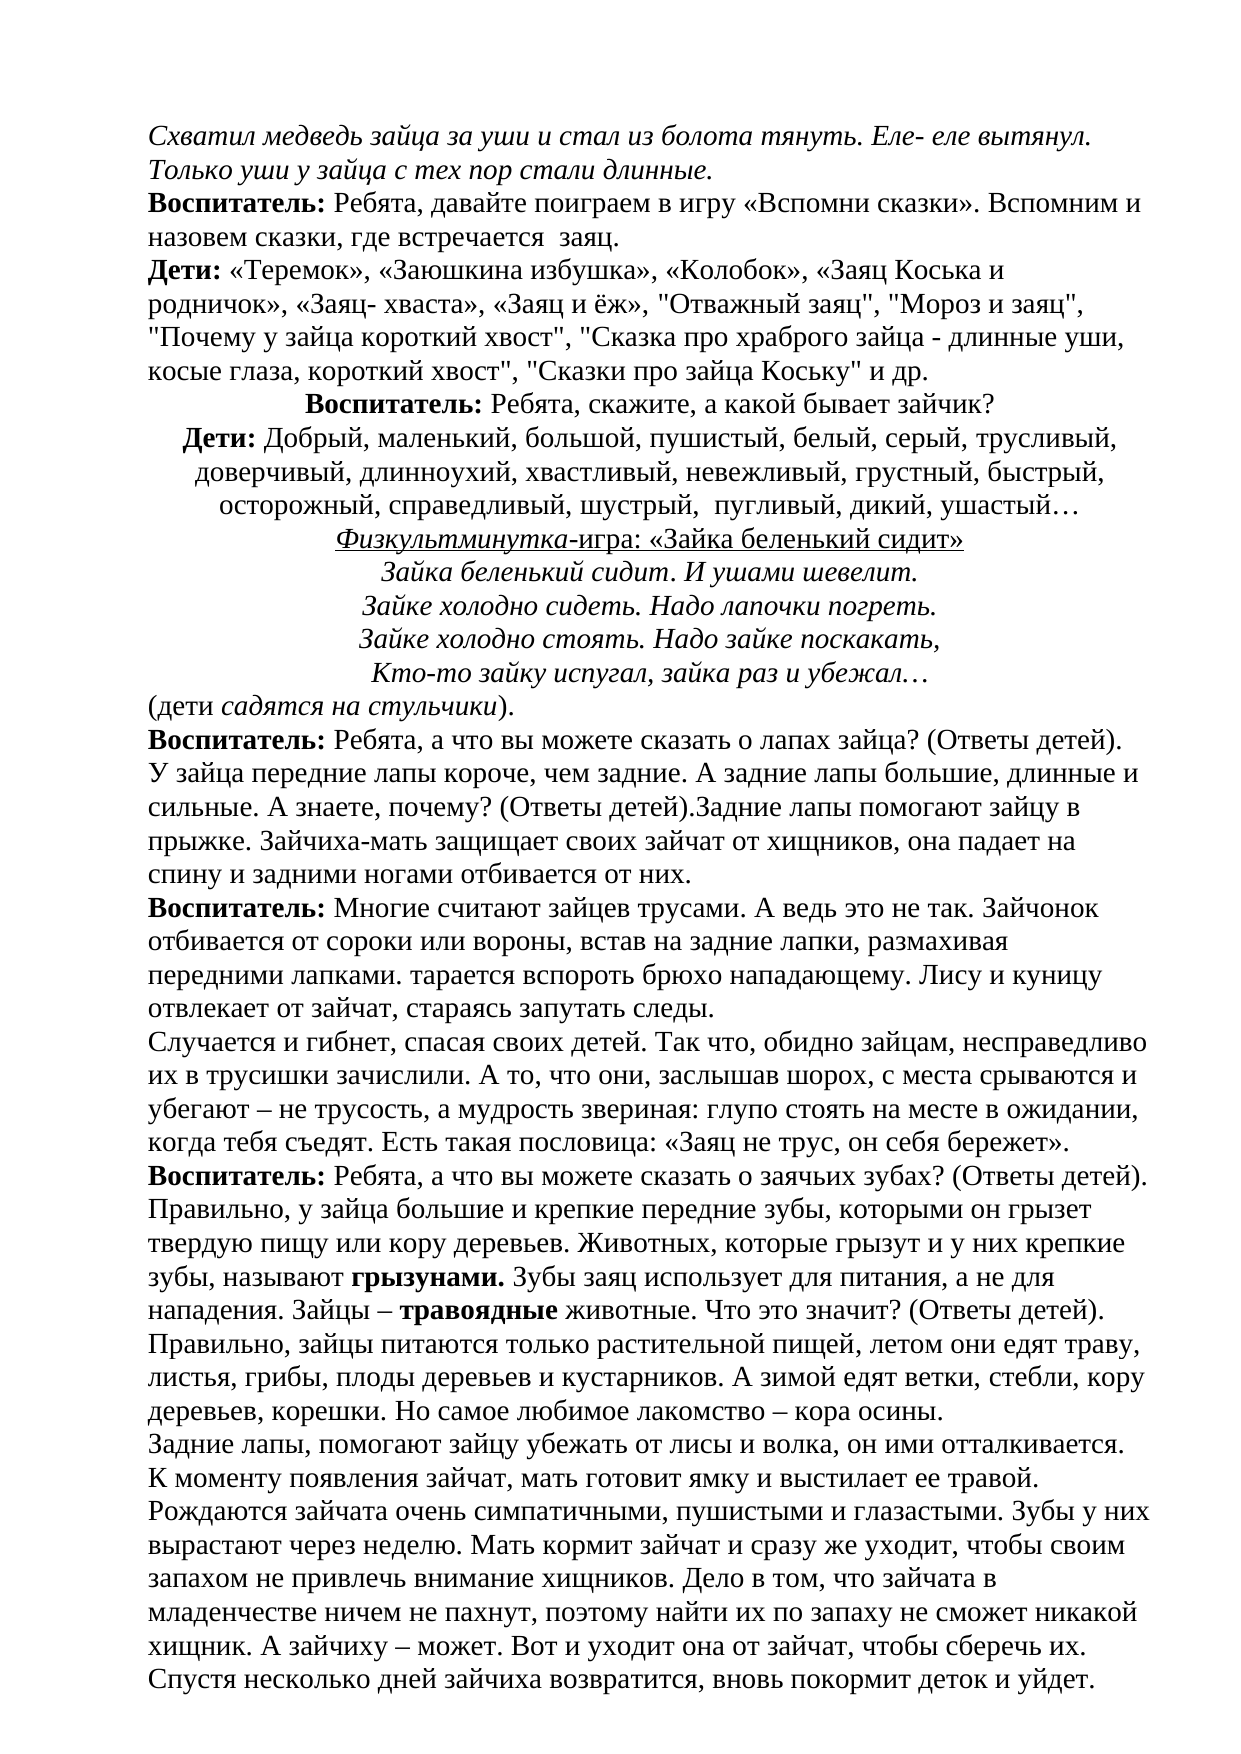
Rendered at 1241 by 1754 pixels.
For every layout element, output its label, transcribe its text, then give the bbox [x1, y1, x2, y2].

text Воспитатель: Многие считают зайцев трусами. А ведь это не так. Зайчонок отбивается от сороки или вороны, встав на задние лапки, размахивая передними лапками. тарается вспороть брюхо нападающему. Лису и куницу отвлекает от зайчат, стараясь запутать следы. [148, 890, 1152, 1024]
text Случается и гибнет, спасая своих детей. Так что, обидно зайцам, несправедливо их в трусишки зачислили. А то, что они, заслышав шорох, с места срываются и убегают – не трусость, а мудрость звериная: глупо стоять на месте в ожидании, когда тебя съедят. Есть такая пословица: «Заяц не трус, он себя бережет». [148, 1024, 1152, 1158]
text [148, 1460, 1152, 1695]
text Правильно, зайцы питаются только растительной пищей, летом они едят траву, листья, грибы, плоды деревьев и кустарников. А зимой едят ветки, стебли, кору деревьев, корешки. Но самое любимое лакомство – кора осины. [394, 1326, 1152, 1426]
text Воспитатель: Ребята, давайте поиграем в игру «Вспомни сказки». Вспомним и назовем сказки, где встречается заяц. [148, 185, 1152, 252]
text Зайке холодно стоять. Надо зайке поскакать, [148, 621, 1152, 655]
text Задние лапы, помогают зайцу убежать от лисы и волка, он ими отталкивается. [148, 1426, 1152, 1460]
text Кто-то зайку испугал, зайка раз и убежал… [148, 655, 1152, 688]
text Дети: «Теремок», «Заюшкина избушка», «Колобок», «Заяц Коська и родничок», «Заяц- хваста», «Заяц и ёж», "Отважный заяц", "Мороз и заяц", "Почему у зайца короткий хвост", "Сказка про храброго зайца - длинные уши, косые глаза, короткий хвост", "Сказки про зайца Коську" и др. [148, 252, 1152, 387]
text Зайке холодно сидеть. Надо лапочки погреть. [148, 588, 1152, 621]
text (дети садятся на стульчики). [148, 688, 1152, 722]
text Схватил медведь зайца за уши и стал из болота тянуть. Еле- еле вытянул. Только уши у зайца с тех пор стали длинные. [148, 118, 1152, 185]
text Воспитатель: Ребята, а что вы можете сказать о лапах зайца? (Ответы детей). У зайца передние лапы короче, чем задние. А задние лапы большие, длинные и сильные. А знаете, почему? (Ответы детей).Задние лапы помогают зайцу в прыжке. Зайчиха-мать защищает своих зайчат от хищников, она падает на спину и задними ногами отбивается от них. [148, 722, 1152, 890]
text Воспитатель: Ребята, скажите, а какой бывает зайчик? Дети: Добрый, маленький, большой, пушистый, белый, серый, трусливый, доверчивый, длинноухий, хвастливый, невежливый, грустный, быстрый, осторожный, справедливый, шустрый, пугливый, дикий, ушастый… Физкультминутка-игра: «Зайка беленький сидит» Зайка беленький сидит. И ушами шевелит. [148, 387, 1152, 588]
text Правильно, зайцы питаются только растительной пищей, летом они едят траву, листья, грибы, плоды деревьев и кустарников. А зимой едят ветки, стебли, кору деревьев, корешки. Но самое любимое лакомство – кора осины. [148, 1326, 855, 1359]
text Воспитатель: Ребята, а что вы можете сказать о заячьих зубах? (Ответы детей). Правильно, у зайца большие и крепкие передние зубы, которыми он грызет твердую пищу или кору деревьев. Животных, которые грызут и у них крепкие зубы, называют грызунами. Зубы заяц использует для питания, а не для нападения. Зайцы – травоядные животные. Что это значит? (Ответы детей). [148, 1158, 1152, 1326]
